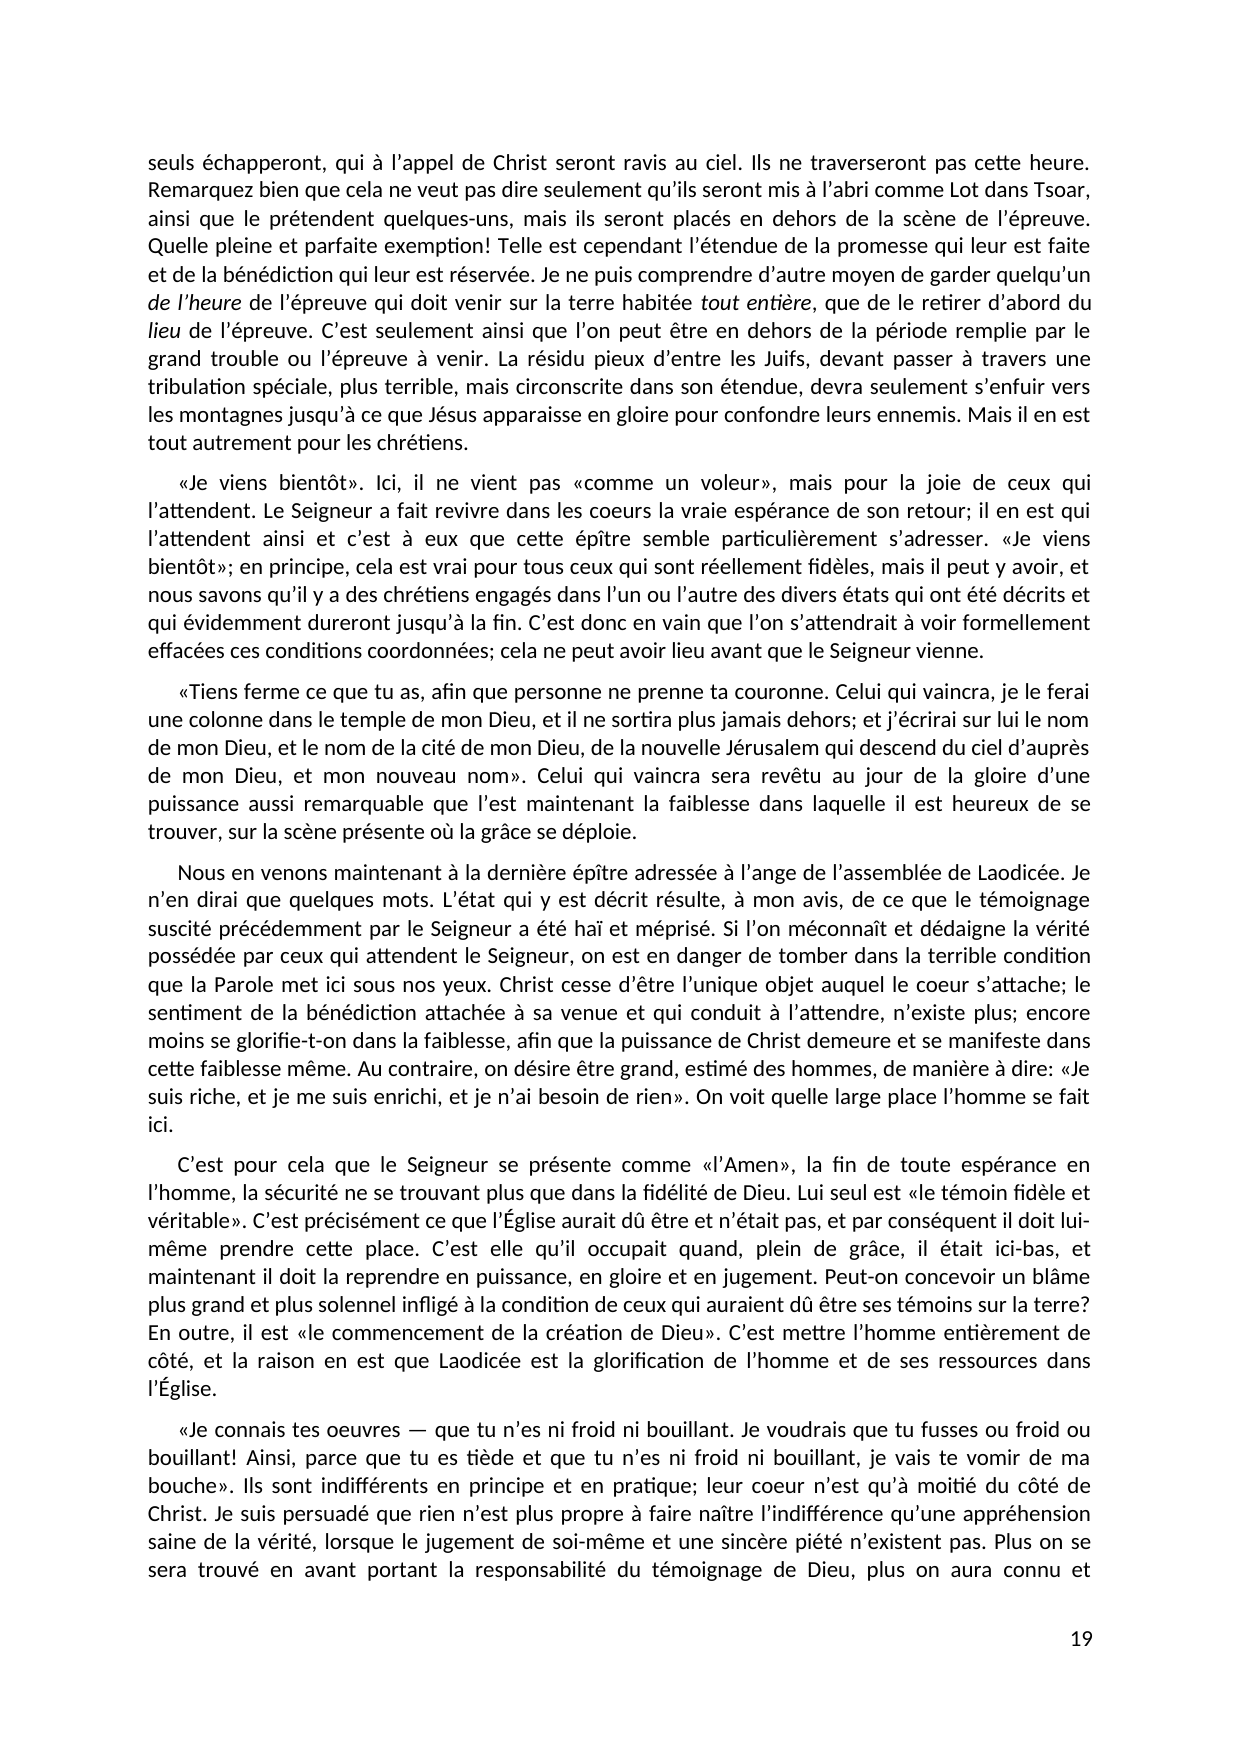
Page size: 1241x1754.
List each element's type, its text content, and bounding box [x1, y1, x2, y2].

text «Tiens ferme ce que tu as, afin que personne ne prenne ta couronne. Celui qui vaincra, je le ferai une colonne dans le temple de mon Dieu, et il ne sortira plus jamais dehors; et j’écrirai sur lui le nom de mon Dieu, et le nom de la cité de mon Dieu, de la nouvelle Jérusalem qui descend du ciel d’auprès de mon Dieu, et mon nouveau nom». Celui qui vaincra sera revêtu au jour de la gloire d’une puissance aussi remarquable que l’est maintenant la faiblesse dans laquelle il est heureux de se trouver, sur la scène présente où la grâce se déploie. [148, 677, 1093, 845]
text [148, 148, 1093, 456]
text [148, 1415, 1093, 1583]
text «Je viens bientôt». Ici, il ne vient pas «comme un voleur», mais pour la joie de ceux qui l’attendent. Le Seigneur a fait revivre dans les coeurs la vraie espérance de son retour; il en est qui l’attendent ainsi et c’est à eux que cette épître semble particulièrement s’adresser. «Je viens bientôt»; en principe, cela est vrai pour tous ceux qui sont réellement fidèles, mais il peut y avoir, et nous savons qu’il y a des chrétiens engagés dans l’un ou l’autre des divers états qui ont été décrits et qui évidemment dureront jusqu’à la fin. C’est donc en vain que l’on s’attendrait à voir formellement effacées ces conditions coordonnées; cela ne peut avoir lieu avant que le Seigneur vienne. [148, 468, 1093, 664]
text C’est pour cela que le Seigneur se présente comme «l’Amen», la fin de toute espérance en l’homme, la sécurité ne se trouvant plus que dans la fidélité de Dieu. Lui seul est «le témoin fidèle et véritable». C’est précisément ce que l’Église aurait dû être et n’était pas, et par conséquent il doit lui-même prendre cette place. C’est elle qu’il occupait quand, plein de grâce, il était ici-bas, et maintenant il doit la reprendre en puissance, en gloire et en jugement. Peut-on concevoir un blâme plus grand et plus solennel infligé à la condition de ceux qui auraient dû être ses témoins sur la terre? En outre, il est «le commencement de la création de Dieu». C’est mettre l’homme entièrement de côté, et la raison en est que Laodicée est la glorification de l’homme et de ses ressources dans l’Église. [148, 1150, 1093, 1402]
text Nous en venons maintenant à la dernière épître adressée à l’ange de l’assemblée de Laodicée. Je n’en dirai que quelques mots. L’état qui y est décrit résulte, à mon avis, de ce que le témoignage suscité précédemment par le Seigneur a été haï et méprisé. Si l’on méconnaît et dédaigne la vérité possédée par ceux qui attendent le Seigneur, on est en danger de tomber dans la terrible condition que la Parole met ici sous nos yeux. Christ cesse d’être l’unique objet auquel le coeur s’attache; le sentiment de la bénédiction attachée à sa venue et qui conduit à l’attendre, n’existe plus; encore moins se glorifie-t-on dans la faiblesse, afin que la puissance de Christ demeure et se manifeste dans cette faiblesse même. Au contraire, on désire être grand, estimé des hommes, de manière à dire: «Je suis riche, et je me suis enrichi, et je n’ai besoin de rien». On voit quelle large place l’homme se fait ici. [148, 858, 1093, 1138]
